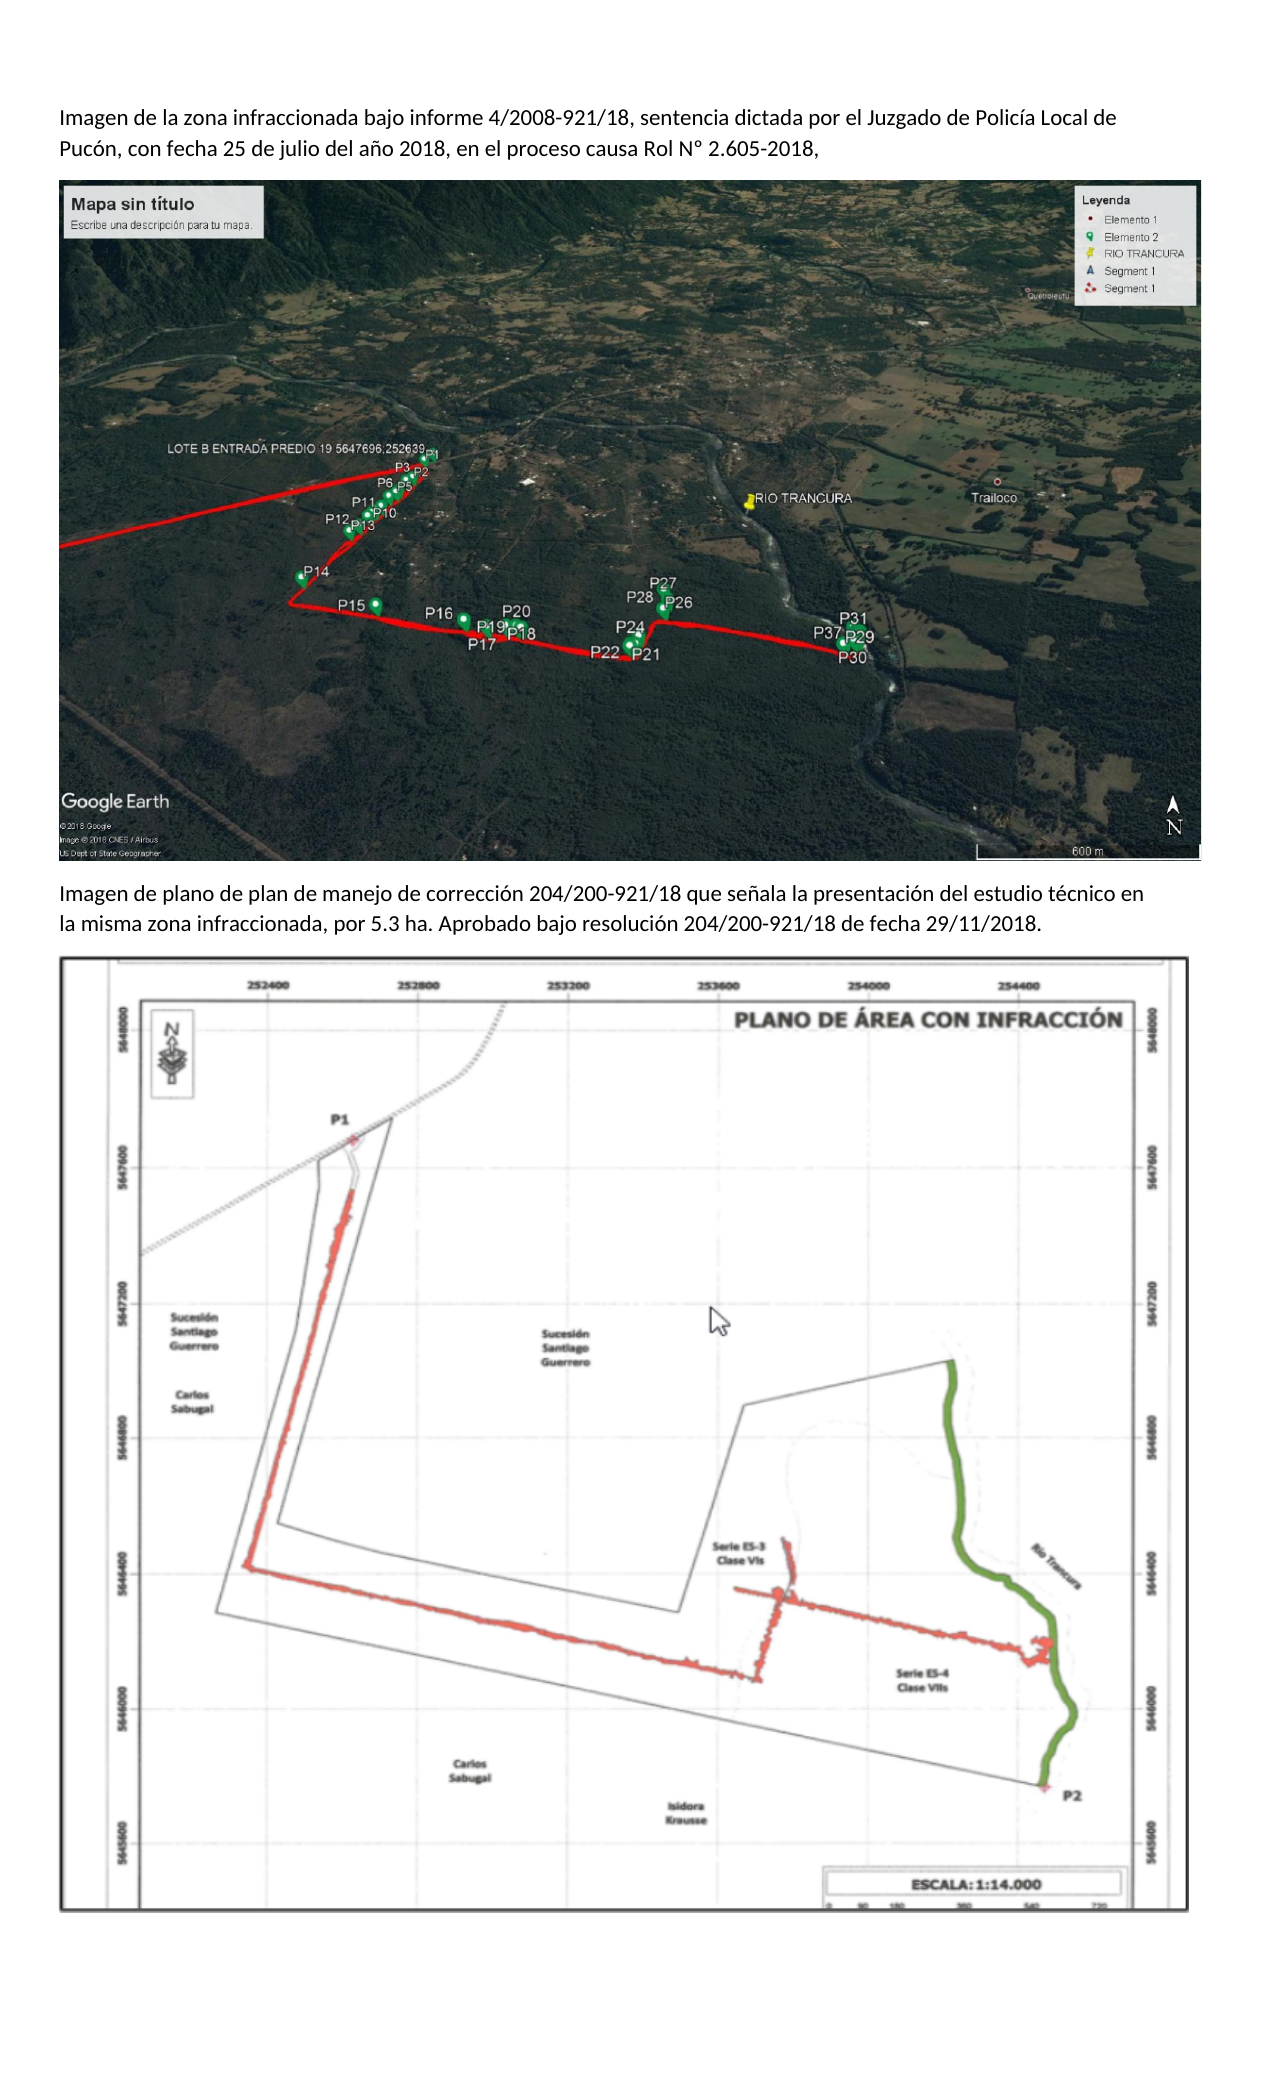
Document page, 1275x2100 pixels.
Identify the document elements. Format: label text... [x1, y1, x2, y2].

text Imagen de plano de plan de manejo de corrección 204/200-921/18 que señala la presentación del estudio técnico en la misma zona infraccionada, por 5.3 ha. Aprobado bajo resolución 204/200-921/18 de fecha 29/11/2018. [59, 879, 1167, 937]
picture [59, 180, 1202, 861]
text Imagen de la zona infraccionada bajo informe 4/2008-921/18, sentencia dictada por el Juzgado de Policía Local de Pucón, con fecha 25 de julio del año 2018, en el proceso causa Rol Nº 2.605-2018, [59, 103, 1167, 162]
picture [62, 959, 1186, 1908]
